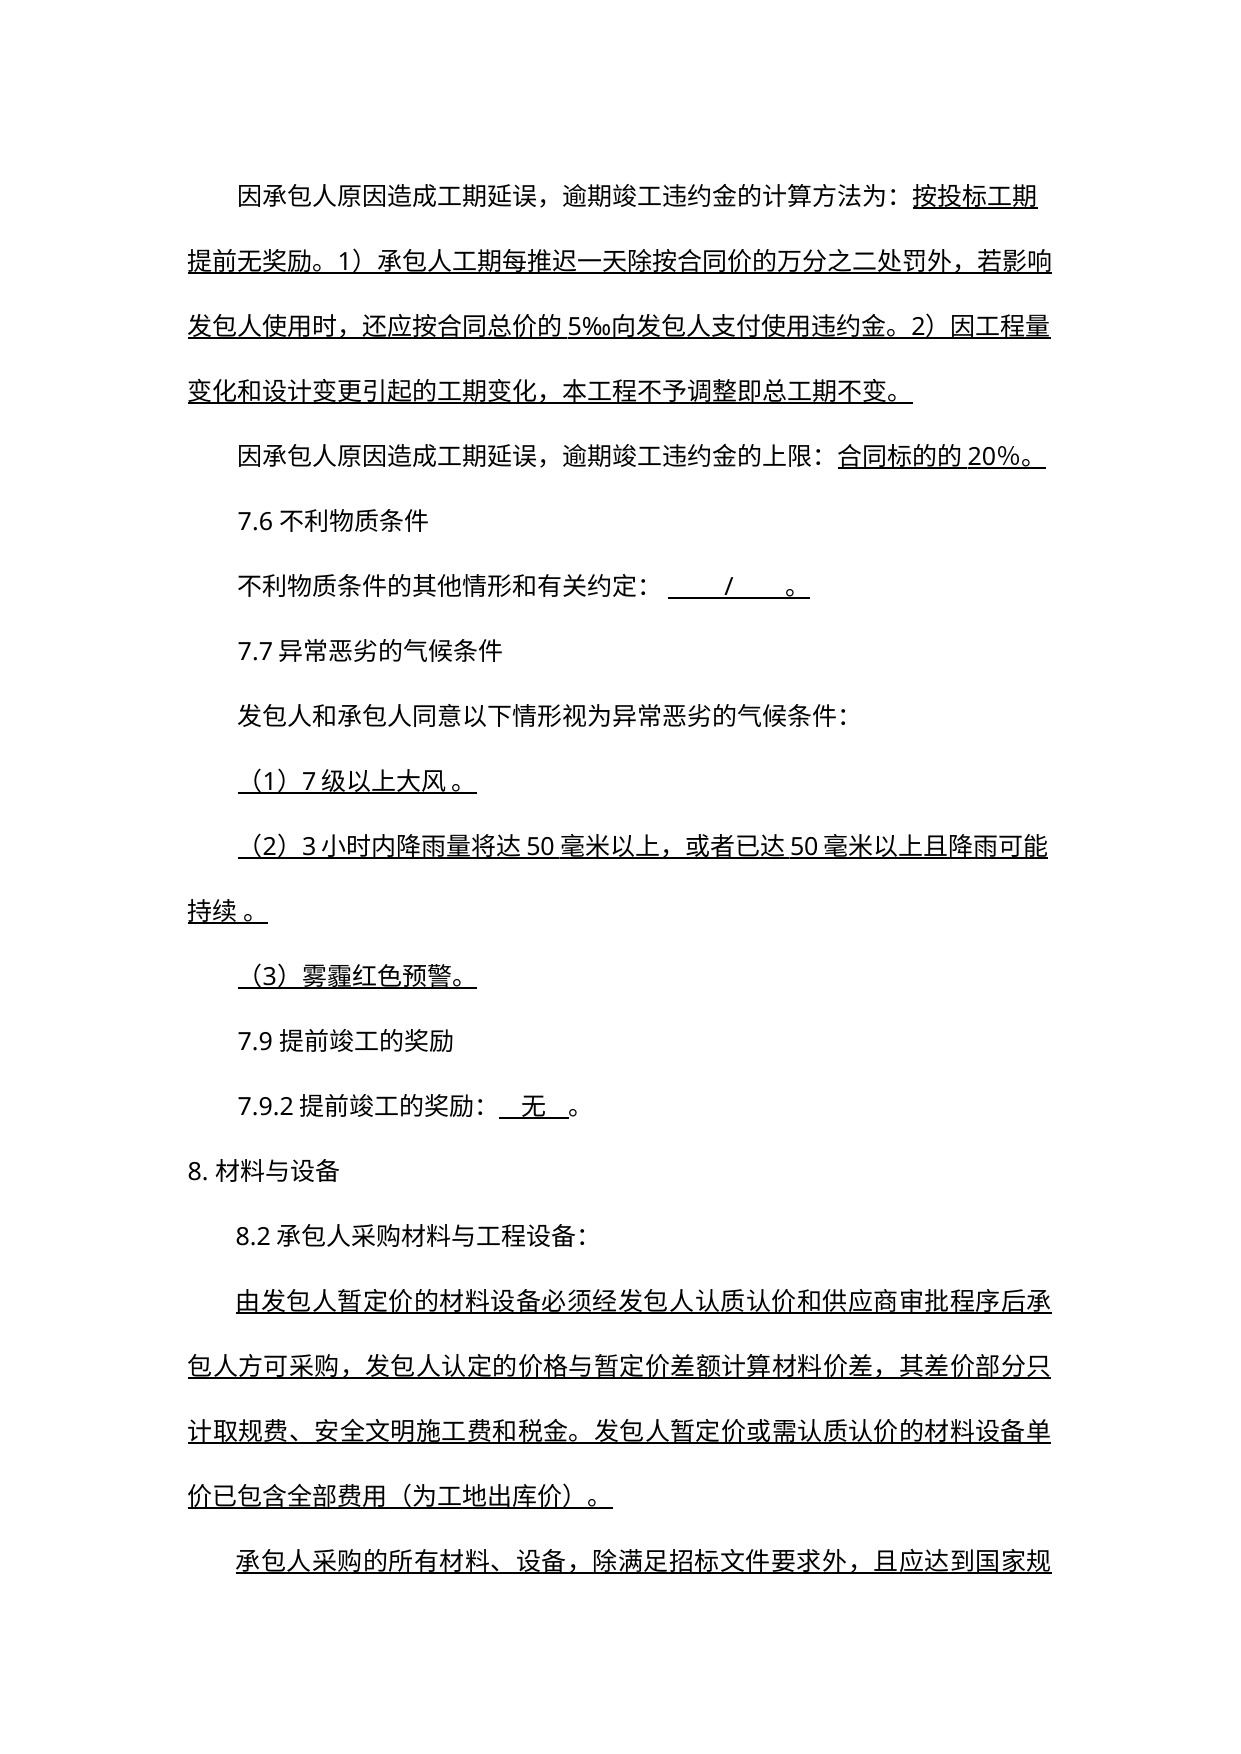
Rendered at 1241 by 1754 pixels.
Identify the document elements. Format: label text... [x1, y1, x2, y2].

text 8. 材料与设备 [187, 1137, 1053, 1202]
text 因承包人原因造成工期延误，逾期竣工违约金的上限：合同标的的20％。 [187, 422, 1053, 487]
text 不利物质条件的其他情形和有关约定： / 。 [187, 552, 1053, 617]
text 7.9.2提前竣工的奖励： 无 。 [187, 1072, 1053, 1137]
text （3）雾霾红色预警。 [187, 942, 1053, 1007]
text 7.9 提前竣工的奖励 [187, 1007, 1053, 1072]
text 发包人和承包人同意以下情形视为异常恶劣的气候条件： [187, 682, 1053, 747]
text 7.7异常恶劣的气候条件 [187, 617, 1053, 682]
text 因承包人原因造成工期延误，逾期竣工违约金的计算方法为：按投标工期提前无奖励。1）承包人工期每推迟一天除按合同价的万分之二处罚外，若影响发包人使用时，还应按合同总价的5‰向发包人支付使用违约金。2）因工程量变化和设计变更引起的工期变化，本工程不予调整即总工期不变。 [187, 162, 1053, 422]
text 8.2承包人采购材料与工程设备： [187, 1202, 1053, 1267]
text 7.6 不利物质条件 [187, 487, 1053, 552]
text （2）3小时内降雨量将达50毫米以上，或者已达50毫米以上且降雨可能持续 。 [187, 812, 1053, 942]
text 由发包人暂定价的材料设备必须经发包人认质认价和供应商审批程序后承包人方可采购，发包人认定的价格与暂定价差额计算材料价差，其差价部分只计取规费、安全文明施工费和税金。发包人暂定价或需认质认价的材料设备单价已包含全部费用（为工地出库价）。 [187, 1267, 1053, 1527]
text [187, 1527, 1053, 1592]
text （1）7级以上大风 。 [187, 747, 1053, 812]
